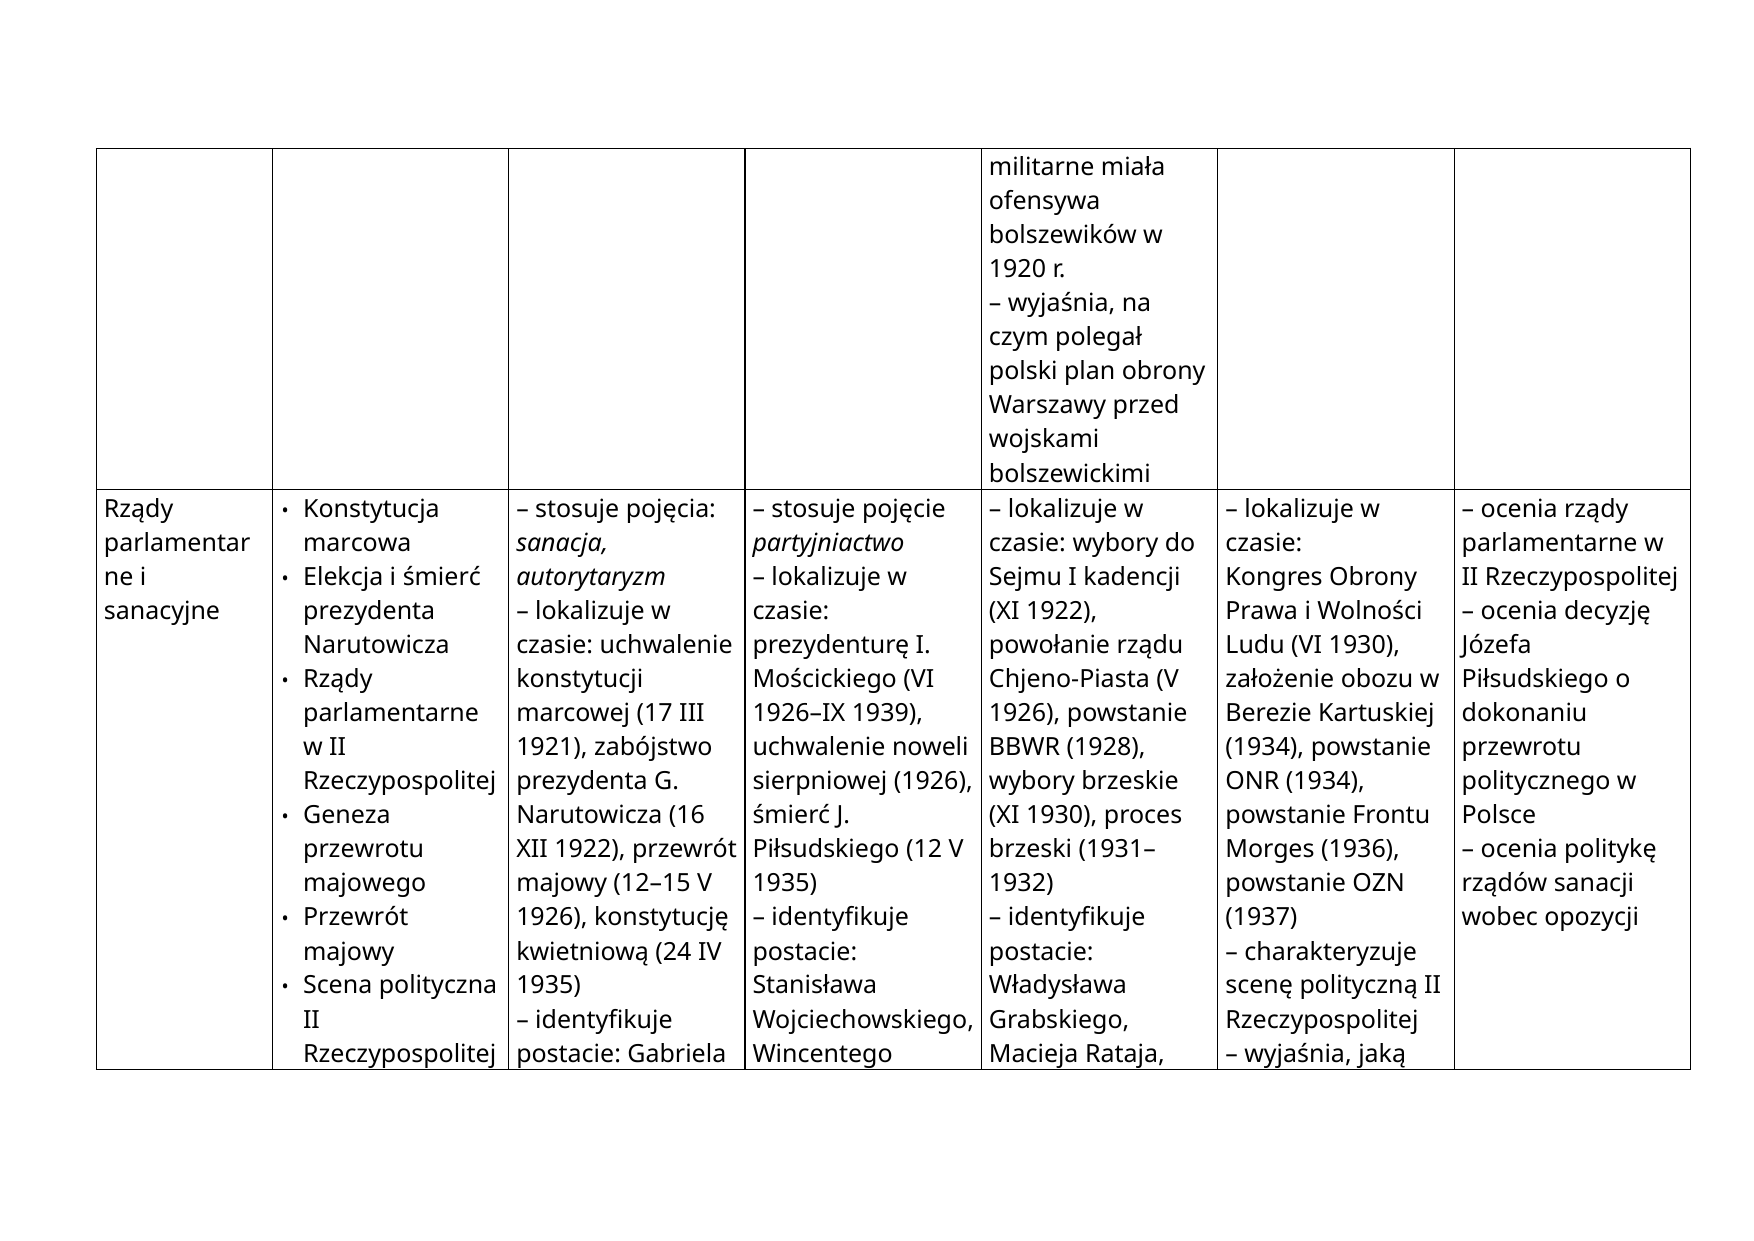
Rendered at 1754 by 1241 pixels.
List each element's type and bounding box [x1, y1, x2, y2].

table_cell [1455, 149, 1690, 489]
table_cell [97, 149, 272, 489]
table_cell [1218, 490, 1454, 1069]
table_cell [97, 490, 272, 1069]
table_cell [273, 490, 508, 1069]
table_cell [1455, 490, 1690, 1069]
table_cell [273, 149, 508, 489]
table_cell [746, 149, 981, 489]
table_cell [746, 490, 981, 1069]
table_cell [509, 490, 744, 1069]
table_cell [1218, 149, 1454, 489]
table_cell [982, 149, 1217, 489]
table_cell [982, 490, 1217, 1069]
table_cell [509, 149, 744, 489]
